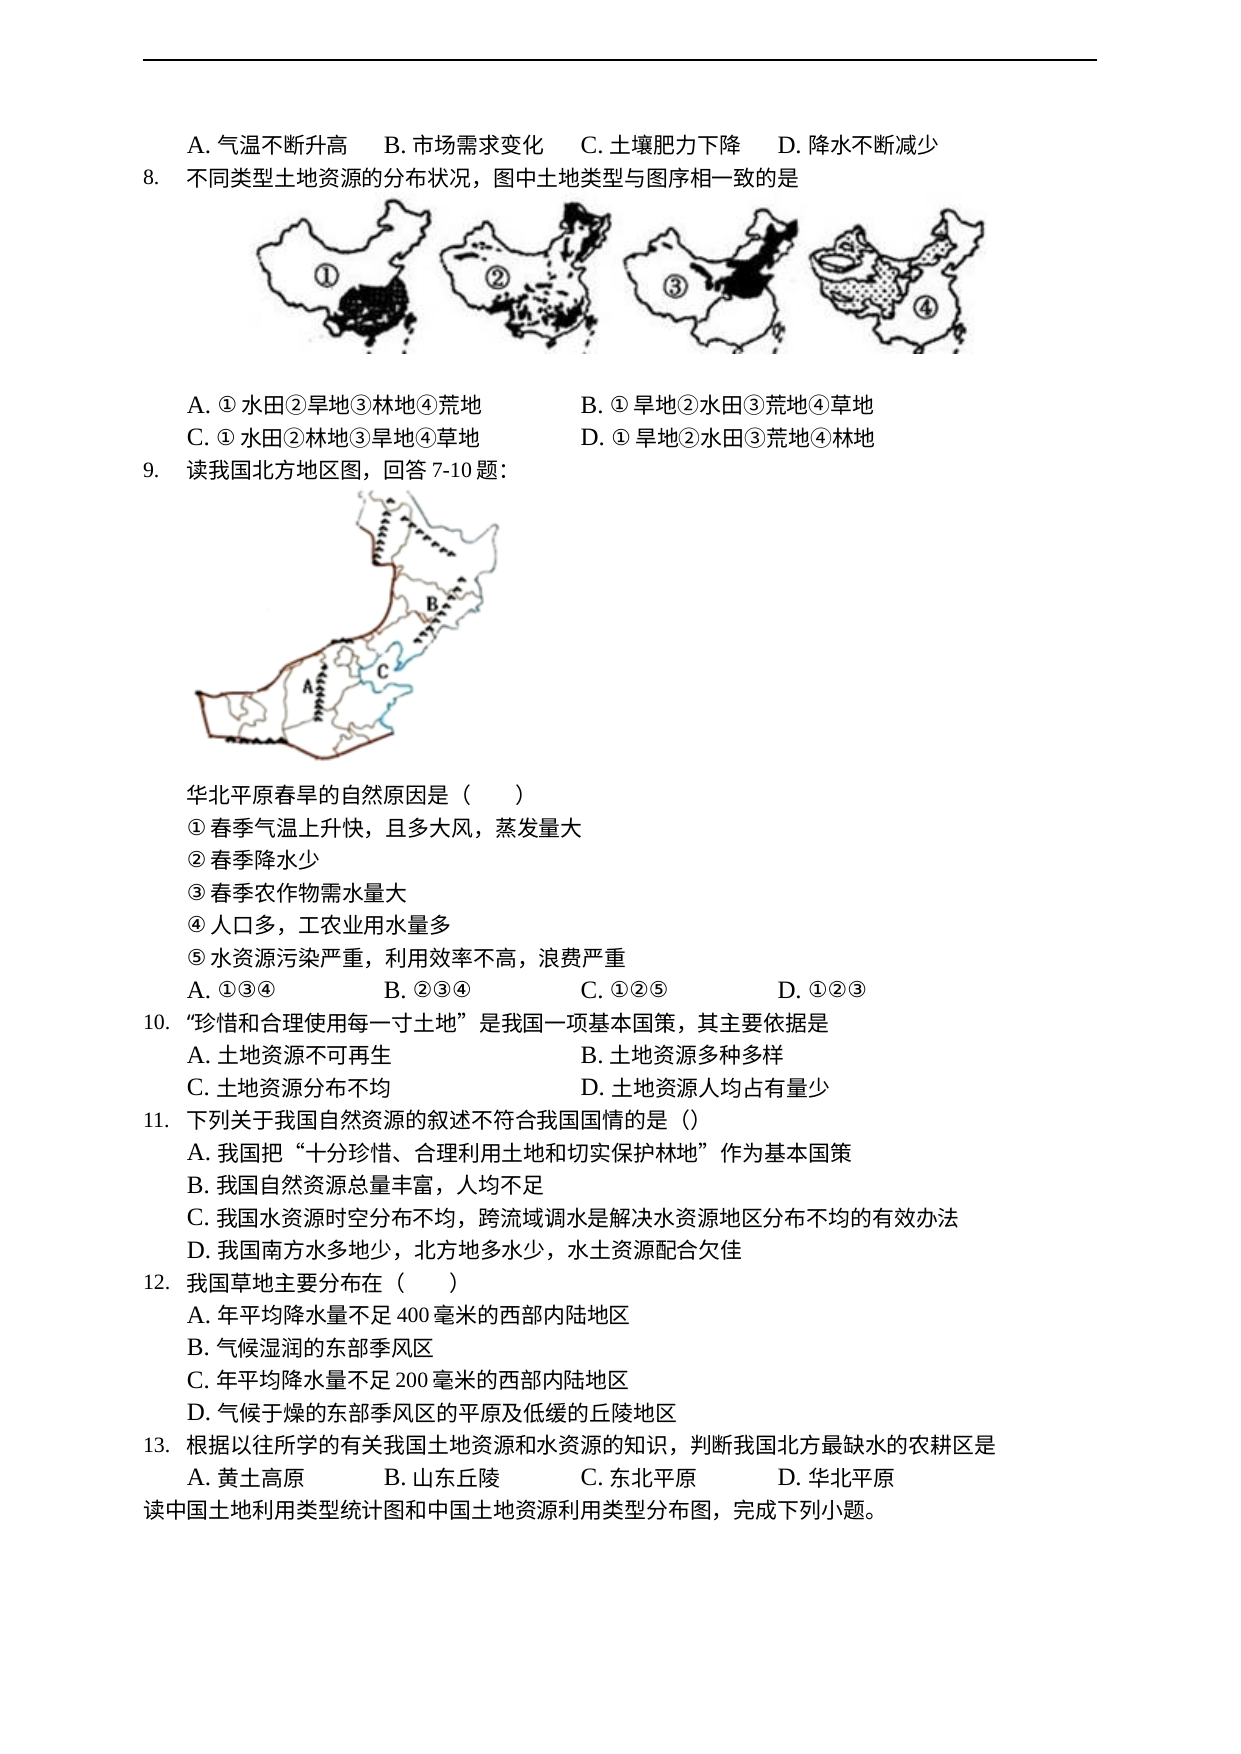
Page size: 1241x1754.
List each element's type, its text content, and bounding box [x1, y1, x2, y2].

list 根据以往所学的有关我国土地资源和水资源的知识，判断我国北方最缺水的农耕区是 [143, 1428, 1097, 1460]
text A. ①水田②旱地③林地④荒地 B. ①旱地②水田③荒地④草地 C. ①水田②林地③旱地④草地 D. ①旱地②水田③荒地④林地 [187, 388, 1097, 453]
list 下列关于我国自然资源的叙述不符合我国国情的是（） [143, 1103, 1097, 1135]
text 读中国土地利用类型统计图和中国土地资源利用类型分布图，完成下列小题。 [143, 1493, 1097, 1525]
text A. 黄土高原 B. 山东丘陵 C. 东北平原 D. 华北平原 [187, 1460, 1097, 1493]
picture [186, 485, 509, 767]
text A. 我国把“十分珍惜、合理利用土地和切实保护林地”作为基本国策 B. 我国自然资源总量丰富，人均不足 C. 我国水资源时空分布不均，跨流域调水是解决水资源地区分布不均的有效办法 D. 我国南方水多地少，北方地多水少，水土资源配合欠佳 [187, 1135, 1097, 1265]
text A. 年平均降水量不足400毫米的西部内陆地区 B. 气候湿润的东部季风区 C. 年平均降水量不足200毫米的西部内陆地区 D. 气候于燥的东部季风区的平原及低缓的丘陵地区 [187, 1298, 1097, 1428]
text A. 土地资源不可再生 B. 土地资源多种多样 C. 土地资源分布不均 D. 土地资源人均占有量少 [187, 1038, 1097, 1103]
list “珍惜和合理使用每一寸土地”是我国一项基本国策，其主要依据是 [143, 1005, 1097, 1038]
list 我国草地主要分布在（ ） [143, 1265, 1097, 1298]
text A. ①③④ B. ②③④ C. ①②⑤ D. ①②③ [187, 973, 1097, 1005]
list 读我国北方地区图，回答7-10题： 华北平原春旱的自然原因是（ ） ①春季气温上升快，且多大风，蒸发量大 ②春季降水少 ③春季农作物需水量大 ④人口多，工农业用水量多 ⑤水资源污染严重，利用效率不高，浪费严重 [143, 453, 1097, 973]
picture [249, 192, 992, 354]
text A. 气温不断升高 B. 市场需求变化 C. 土壤肥力下降 D. 降水不断减少 [187, 128, 1097, 160]
list 不同类型土地资源的分布状况，图中土地类型与图序相一致的是 [143, 160, 1097, 193]
